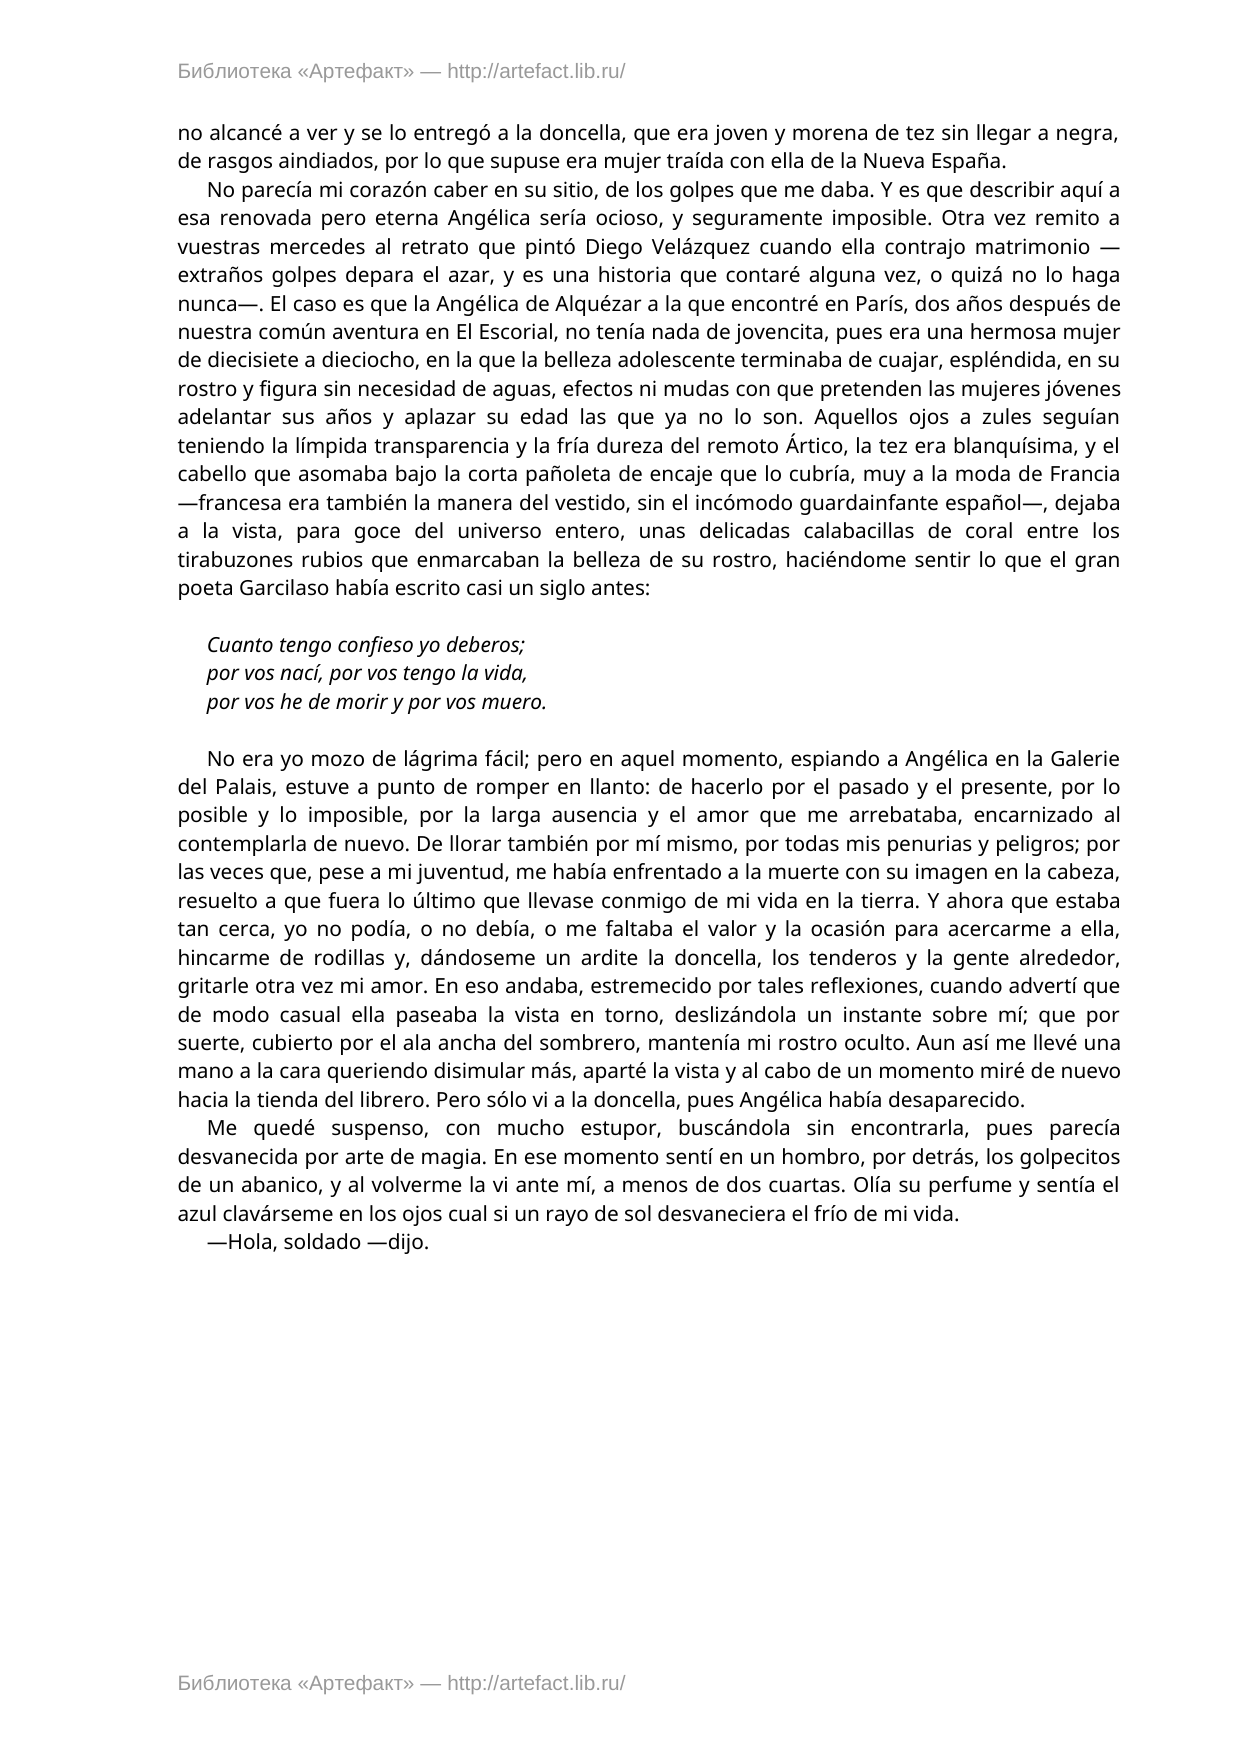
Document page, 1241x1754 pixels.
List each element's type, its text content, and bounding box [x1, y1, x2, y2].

text Me quedé suspenso, con mucho estupor, buscándola sin encontrarla, pues parecía desvanecida por arte de magia. En ese momento sentí en un hombro, por detrás, los golpecitos de un abanico, y al volverme la vi ante mí, a menos de dos cuartas. Olía su perfume y sentía el azul clavárseme en los ojos cual si un rayo de sol desvaneciera el frío de mi vida. [177, 1113, 1122, 1227]
text Cuanto tengo confieso yo deberos; [177, 630, 1122, 658]
text No era yo mozo de lágrima fácil; pero en aquel momento, espiando a Angélica en la Galerie del Palais, estuve a punto de romper en llanto: de hacerlo por el pasado y el presente, por lo posible y lo imposible, por la larga ausencia y el amor que me arrebataba, encarnizado al contemplarla de nuevo. De llorar también por mí mismo, por todas mis penurias y peligros; por las veces que, pese a mi juventud, me había enfrentado a la muerte con su imagen en la cabeza, resuelto a que fuera lo último que llevase conmigo de mi vida en la tierra. Y ahora que estaba tan cerca, yo no podía, o no debía, o me faltaba el valor y la ocasión para acercarme a ella, hincarme de rodillas y, dándoseme un ardite la doncella, los tenderos y la gente alrededor, gritarle otra vez mi amor. En eso andaba, estremecido por tales reflexiones, cuando advertí que de modo casual ella paseaba la vista en torno, deslizándola un instante sobre mí; que por suerte, cubierto por el ala ancha del sombrero, mantenía mi rostro oculto. Aun así me llevé una mano a la cara queriendo disimular más, aparté la vista y al cabo de un momento miré de nuevo hacia la tienda del librero. Pero sólo vi a la doncella, pues Angélica había desaparecido. [177, 744, 1122, 1113]
text por vos he de morir y por vos muero. [177, 687, 1122, 715]
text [177, 118, 1122, 175]
text —Hola, soldado —dijo. [177, 1227, 1122, 1256]
text No parecía mi corazón caber en su sitio, de los golpes que me daba. Y es que describir aquí a esa renovada pero eterna Angélica sería ocioso, y seguramente imposible. Otra vez remito a vuestras mercedes al retrato que pintó Diego Velázquez cuando ella contrajo matrimonio —extraños golpes depara el azar, y es una historia que contaré alguna vez, o quizá no lo haga nunca—. El caso es que la Angélica de Alquézar a la que encontré en París, dos años después de nuestra común aventura en El Escorial, no tenía nada de jovencita, pues era una hermosa mujer de diecisiete a dieciocho, en la que la belleza adolescente terminaba de cuajar, espléndida, en su rostro y figura sin necesidad de aguas, efectos ni mudas con que pretenden las mujeres jóvenes adelantar sus años y aplazar su edad las que ya no lo son. Aquellos ojos a zules seguían teniendo la límpida transparencia y la fría dureza del remoto Ártico, la tez era blanquísima, y el cabello que asomaba bajo la corta pañoleta de encaje que lo cubría, muy a la moda de Francia —francesa era también la manera del vestido, sin el incómodo guardainfante español—, dejaba a la vista, para goce del universo entero, unas delicadas calabacillas de coral entre los tirabuzones rubios que enmarcaban la belleza de su rostro, haciéndome sentir lo que el gran poeta Garcilaso había escrito casi un siglo antes: [177, 175, 1122, 602]
text por vos nací, por vos tengo la vida, [177, 658, 1122, 687]
